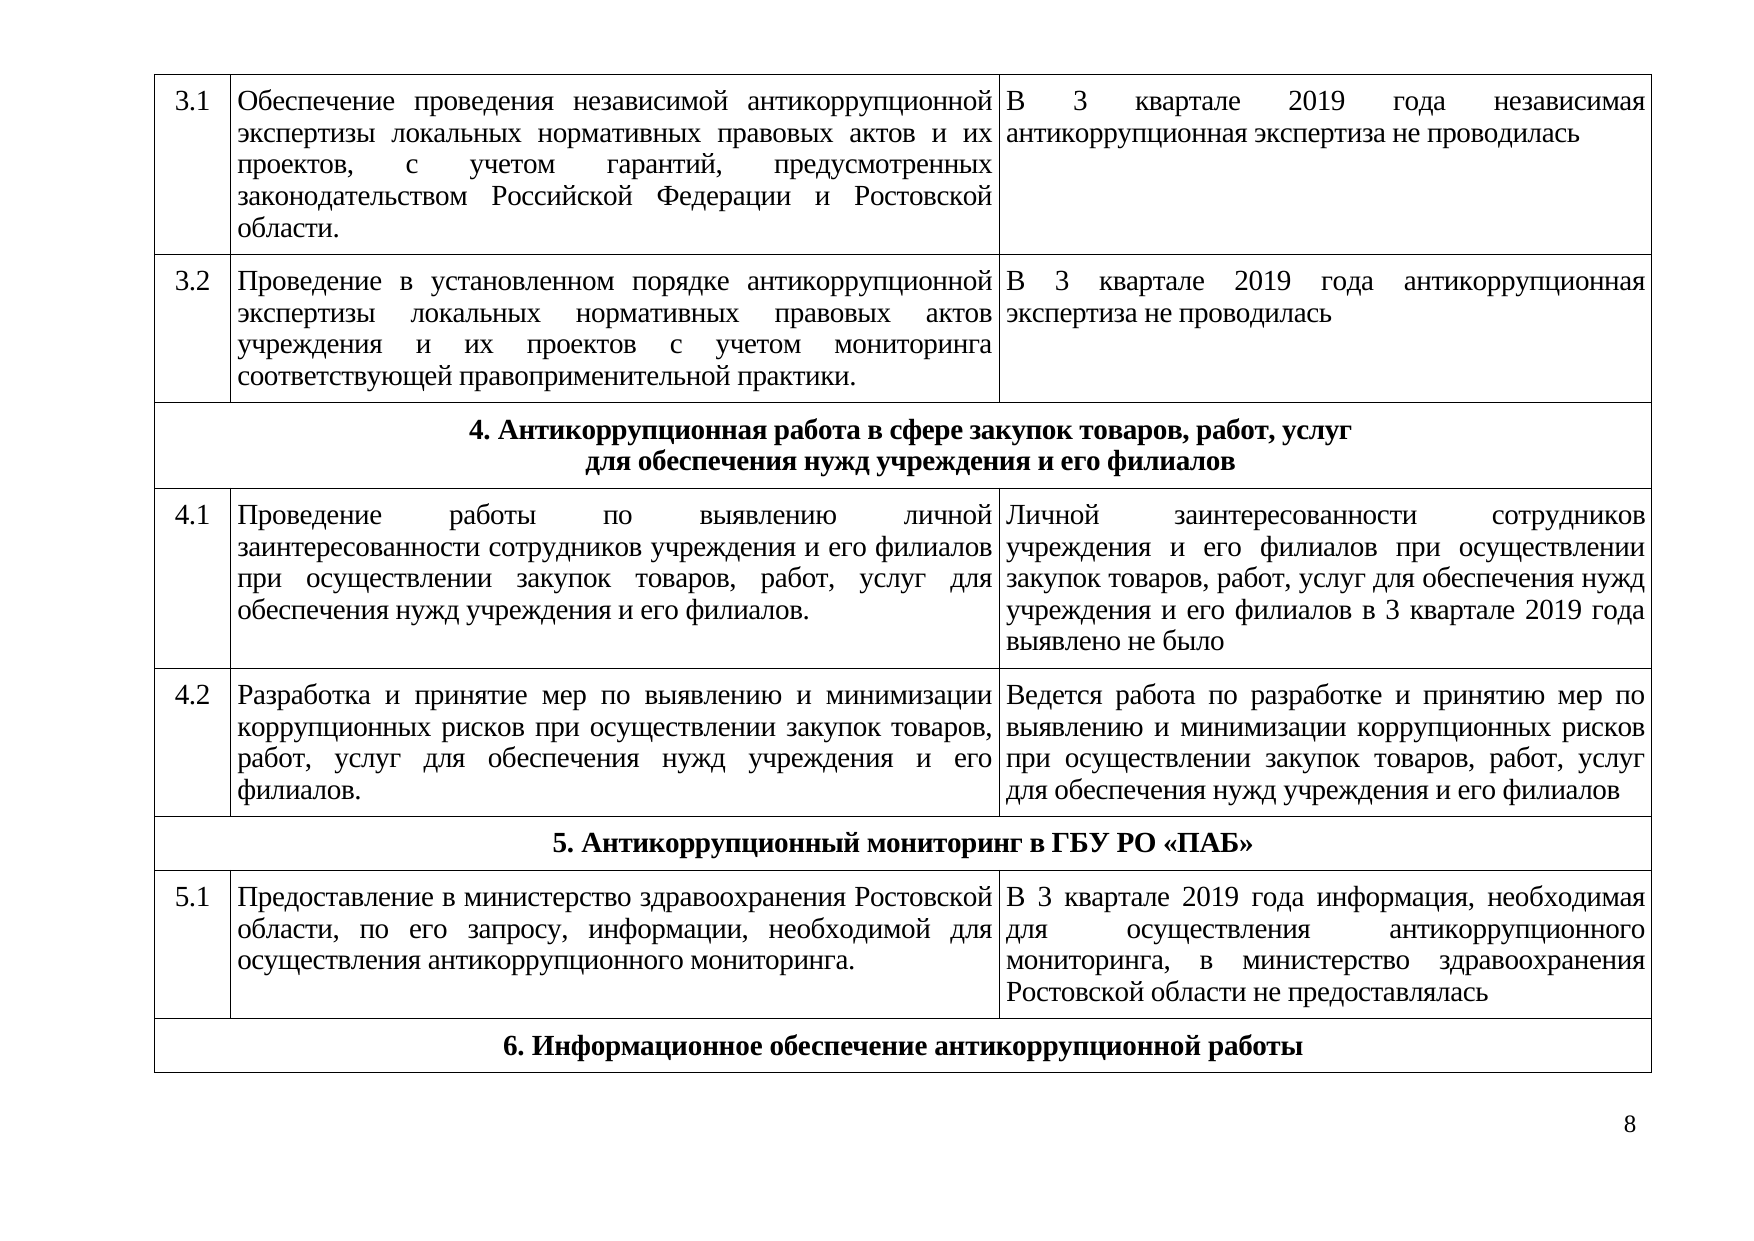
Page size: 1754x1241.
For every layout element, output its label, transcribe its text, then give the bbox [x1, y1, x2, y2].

table_cell 6. Информационное обеспечение антикоррупционной работы [155, 1019, 1651, 1072]
table_cell Предоставление в министерство здравоохранения Ростовской области, по его запросу, информации, необходимой для осуществления антикоррупционного мониторинга. [231, 871, 999, 1018]
table_cell 4.2 [155, 669, 230, 816]
table_cell 3.2 [155, 255, 230, 402]
table_cell В 3 квартале 2019 года антикоррупционная экспертиза не проводилась [1000, 255, 1651, 402]
table_cell 5.1 [155, 871, 230, 1018]
table_cell 3.1 [155, 75, 230, 254]
table_cell Личной заинтересованности сотрудников учреждения и его филиалов при осуществлении закупок товаров, работ, услуг для обеспечения нужд учреждения и его филиалов в 3 квартале 2019 года выявлено не было [1000, 489, 1651, 667]
table_cell 4. Антикоррупционная работа в сфере закупок товаров, работ, услуг для обеспечения нужд учреждения и его филиалов [155, 403, 1651, 487]
table_cell Проведение в установленном порядке антикоррупционной экспертизы локальных нормативных правовых актов учреждения и их проектов с учетом мониторинга соответствующей правоприменительной практики. [231, 255, 999, 402]
table_cell Ведется работа по разработке и принятию мер по выявлению и минимизации коррупционных рисков при осуществлении закупок товаров, работ, услуг для обеспечения нужд учреждения и его филиалов [1000, 669, 1651, 816]
table_cell Проведение работы по выявлению личной заинтересованности сотрудников учреждения и его филиалов при осуществлении закупок товаров, работ, услуг для обеспечения нужд учреждения и его филиалов. [231, 489, 999, 667]
table_cell В 3 квартале 2019 года информация, необходимая для осуществления антикоррупционного мониторинга, в министерство здравоохранения Ростовской области не предоставлялась [1000, 871, 1651, 1018]
table_cell В 3 квартале 2019 года независимая антикоррупционная экспертиза не проводилась [1000, 75, 1651, 254]
table_cell Разработка и принятие мер по выявлению и минимизации коррупционных рисков при осуществлении закупок товаров, работ, услуг для обеспечения нужд учреждения и его филиалов. [231, 669, 999, 816]
table_cell Обеспечение проведения независимой антикоррупционной экспертизы локальных нормативных правовых актов и их проектов, с учетом гарантий, предусмотренных законодательством Российской Федерации и Ростовской области. [231, 75, 999, 254]
table_cell 4.1 [155, 489, 230, 667]
table_cell 5. Антикоррупционный мониторинг в ГБУ РО «ПАБ» [155, 817, 1651, 870]
